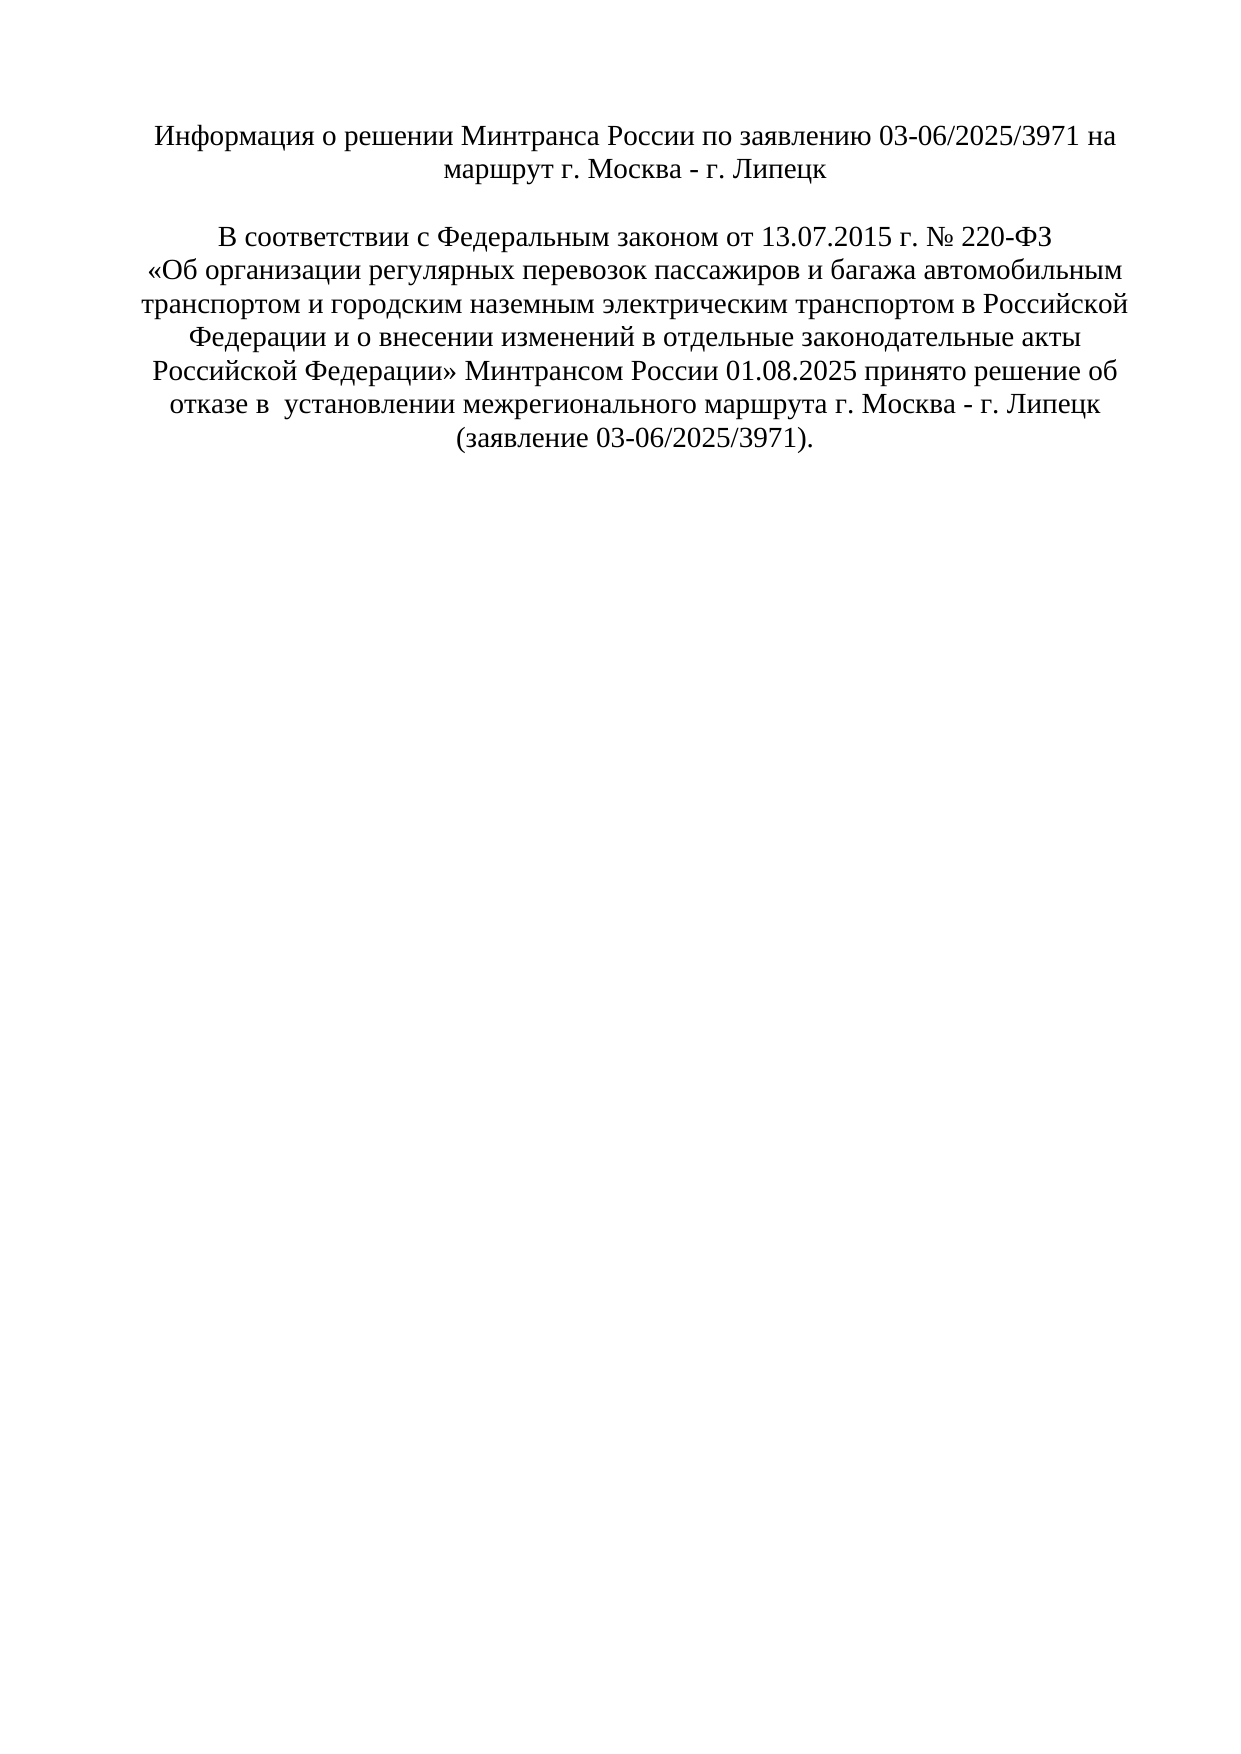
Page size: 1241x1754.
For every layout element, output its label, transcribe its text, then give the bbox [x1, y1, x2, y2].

text В соответствии с Федеральным законом от 13.07.2015 г. № 220-ФЗ «Об организации регулярных перевозок пассажиров и багажа автомобильным транспортом и городским наземным электрическим транспортом в Российской Федерации и о внесении изменений в отдельные законодательные акты Российской Федерации» Минтрансом России 01.08.2025 принято решение об отказе в установлении межрегионального маршрута г. Москва - г. Липецк (заявление 03-06/2025/3971). [118, 219, 1152, 453]
text Информация о решении Минтранса России по заявлению 03-06/2025/3971 на маршрут г. Москва - г. Липецк [118, 118, 1152, 185]
